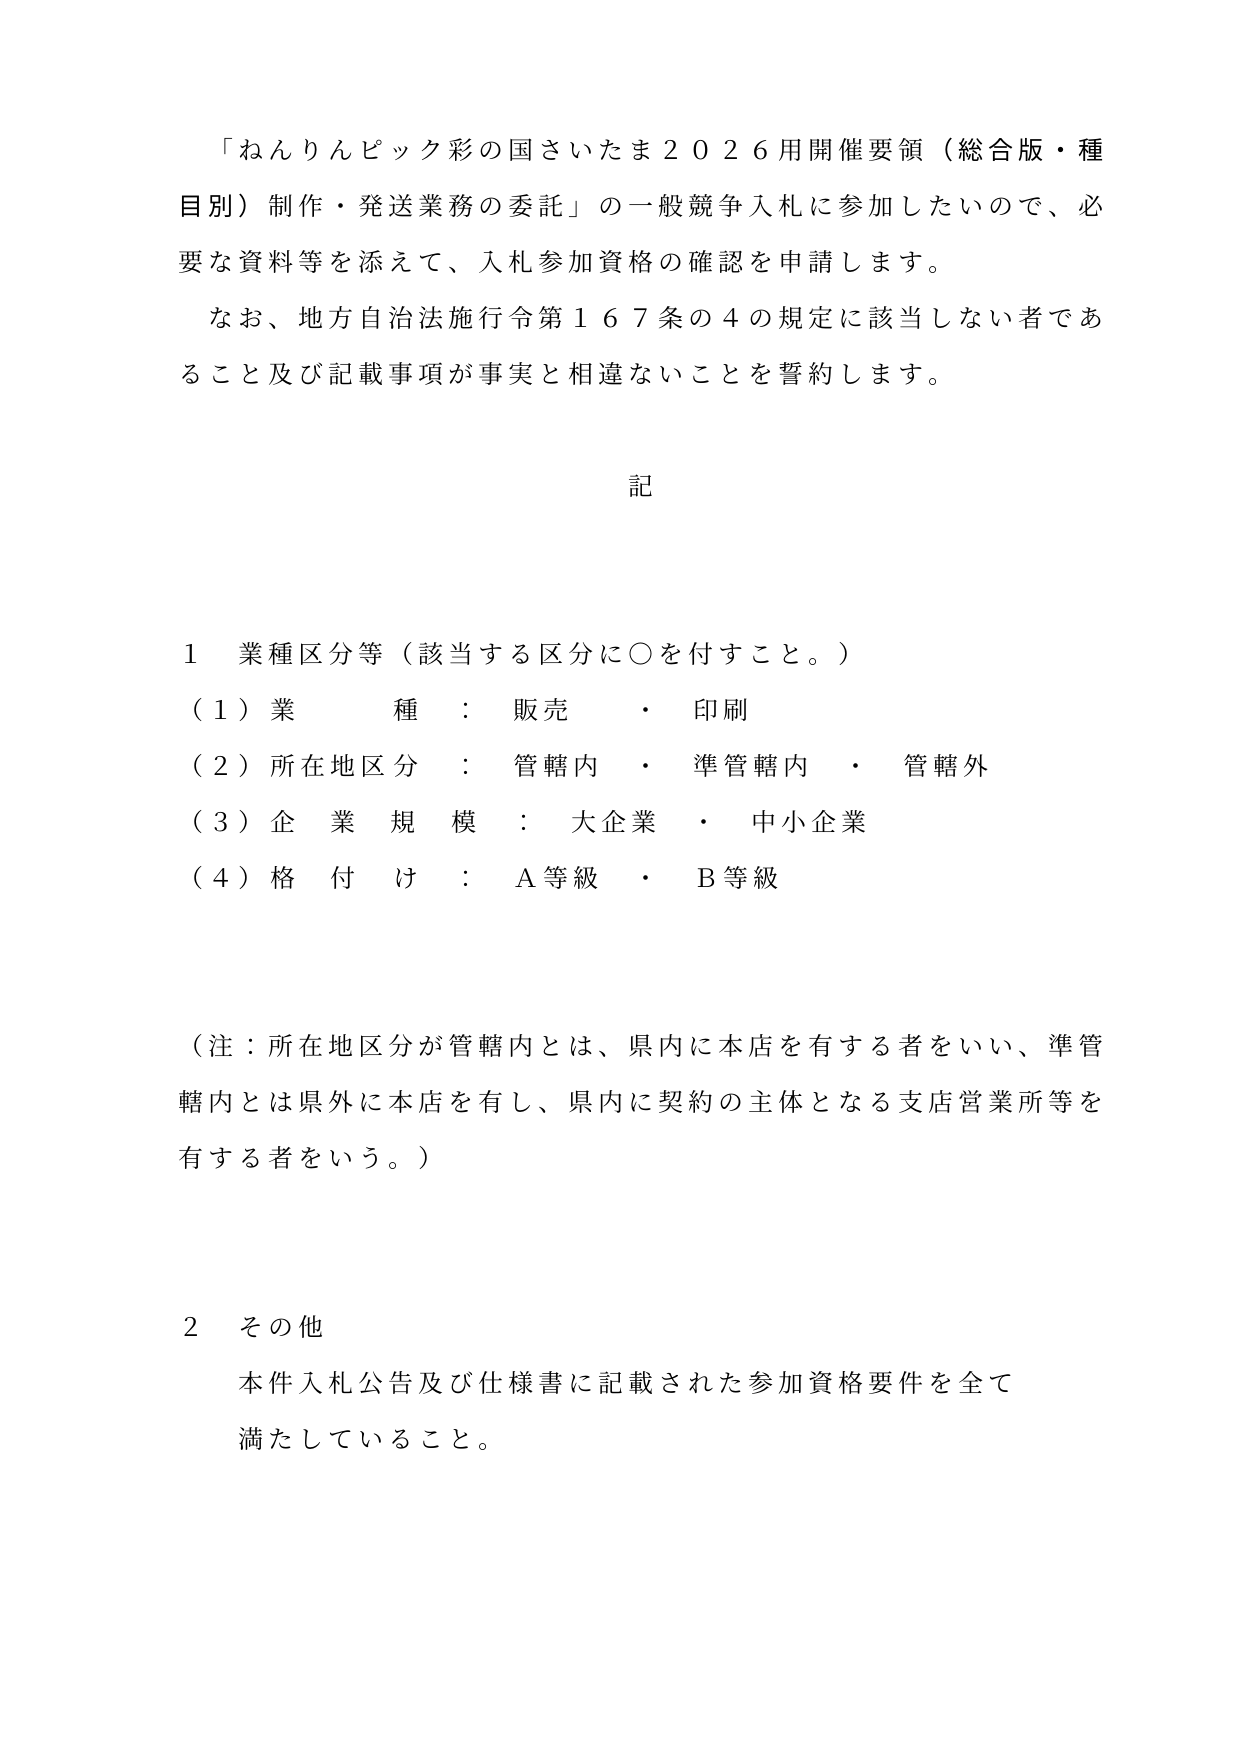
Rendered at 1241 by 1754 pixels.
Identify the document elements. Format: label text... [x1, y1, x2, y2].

text （３）企 業 規 模 ： 大企業 ・ 中小企業 [179, 793, 1109, 849]
text ２ その他 [179, 1297, 1109, 1353]
text 本件入札公告及び仕様書に記載された参加資格要件を全て [179, 1353, 1109, 1409]
text （１）業 種 ： 販売 ・ 印刷 [179, 681, 1109, 737]
text 満たしていること。 [179, 1409, 1109, 1465]
text （注：所在地区分が管轄内とは、県内に本店を有する者をいい、準管轄内とは県外に本店を有し、県内に契約の主体となる支店営業所等を有する者をいう。） [179, 1017, 1109, 1185]
text （２）所在地区分 ： 管轄内 ・ 準管轄内 ・ 管轄外 [179, 737, 1109, 793]
text 「ねんりんピック彩の国さいたま２０２６用開催要領（総合版・種目別）制作・発送業務の委託」の一般競争入札に参加したいので、必要な資料等を添えて、入札参加資格の確認を申請します。 [179, 120, 1109, 288]
text １ 業種区分等（該当する区分に○を付すこと。） [179, 625, 1109, 681]
text 記 [179, 457, 1109, 513]
text （４）格 付 け ： Ａ等級 ・ Ｂ等級 [179, 849, 1109, 905]
text なお、地方自治法施行令第１６７条の４の規定に該当しない者であること及び記載事項が事実と相違ないことを誓約します。 [179, 288, 1109, 401]
